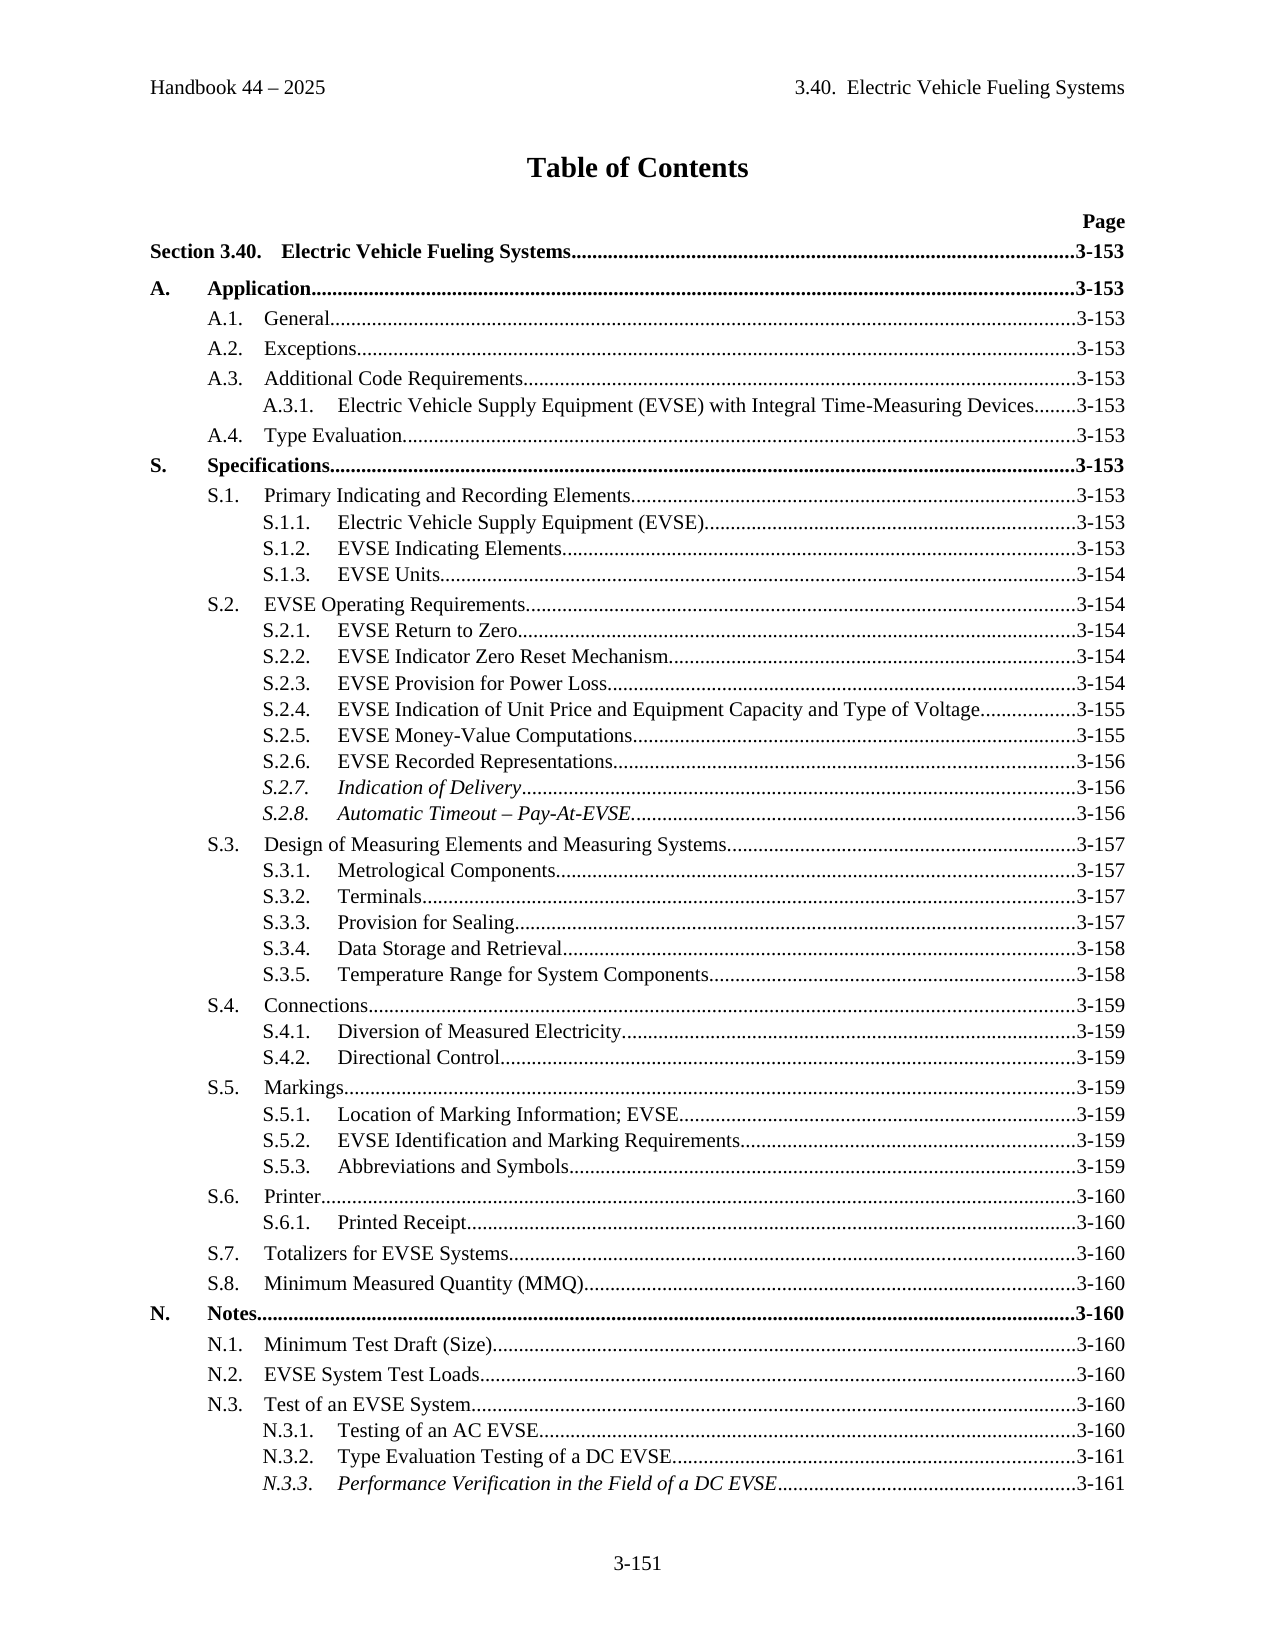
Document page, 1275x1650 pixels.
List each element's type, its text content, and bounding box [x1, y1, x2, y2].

text A.4. Type Evaluation. 3-153 [207, 423, 1125, 447]
text S.4.2. Directional Control. 3-159 [262, 1045, 1125, 1069]
text S.2.5. EVSE Money-Value Computations. 3-155 [262, 723, 1125, 747]
text N.3. Test of an EVSE System. 3-160 [207, 1392, 1125, 1416]
subtitle Table of Contents [150, 150, 1125, 183]
text S.1.3. EVSE Units. 3-154 [262, 562, 1125, 586]
text S.2.1. EVSE Return to Zero. 3-154 [262, 618, 1125, 642]
text S.2.8. Automatic Timeout – Pay-At-EVSE. 3-156 [262, 801, 1125, 825]
text A. Application 3-153 [150, 275, 1125, 299]
text S.2. EVSE Operating Requirements. 3-154 [207, 592, 1125, 616]
text A.3.1. Electric Vehicle Supply Equipment (EVSE) with Integral Time-Measuring Devices. 3-153 [262, 392, 1125, 417]
text S.8. Minimum Measured Quantity (MMQ). 3-160 [207, 1271, 1125, 1295]
text A.2. Exceptions. 3-153 [207, 336, 1125, 360]
text S.1.2. EVSE Indicating Elements. 3-153 [262, 536, 1125, 560]
text N.2. EVSE System Test Loads. 3-160 [207, 1362, 1125, 1386]
text S.3.5. Temperature Range for System Components. 3-158 [262, 962, 1125, 986]
text S.2.7. Indication of Delivery. 3-156 [262, 775, 1125, 799]
text S. Specifications 3-153 [150, 453, 1125, 477]
text S.4.1. Diversion of Measured Electricity. 3-159 [262, 1019, 1125, 1043]
text S.5. Markings. 3-159 [207, 1075, 1125, 1099]
text S.2.3. EVSE Provision for Power Loss. 3-154 [262, 671, 1125, 695]
text S.3.2. Terminals. 3-157 [262, 884, 1125, 908]
text S.3. Design of Measuring Elements and Measuring Systems. 3-157 [207, 832, 1125, 856]
text S.1. Primary Indicating and Recording Elements. 3-153 [207, 483, 1125, 507]
text S.5.2. EVSE Identification and Marking Requirements. 3-159 [262, 1128, 1125, 1152]
text S.1.1. Electric Vehicle Supply Equipment (EVSE). 3-153 [262, 509, 1125, 534]
text S.2.4. EVSE Indication of Unit Price and Equipment Capacity and Type of Voltage. 3-155 [262, 697, 1125, 721]
text A.1. General. 3-153 [207, 306, 1125, 330]
text S.2.2. EVSE Indicator Zero Reset Mechanism. 3-154 [262, 644, 1125, 668]
text S.5.3. Abbreviations and Symbols. 3-159 [262, 1154, 1125, 1178]
text N.1. Minimum Test Draft (Size). 3-160 [207, 1331, 1125, 1356]
text N.3.2. Type Evaluation Testing of a DC EVSE. 3-161 [262, 1444, 1125, 1468]
text S.7. Totalizers for EVSE Systems. 3-160 [207, 1241, 1125, 1264]
text Page [150, 208, 1125, 233]
text N. Notes 3-160 [150, 1301, 1125, 1325]
text S.2.6. EVSE Recorded Representations. 3-156 [262, 749, 1125, 773]
text S.5.1. Location of Marking Information; EVSE. 3-159 [262, 1101, 1125, 1126]
text S.6. Printer. 3-160 [207, 1184, 1125, 1208]
text S.3.3. Provision for Sealing. 3-157 [262, 910, 1125, 934]
text N.3.1. Testing of an AC EVSE. 3-160 [262, 1418, 1125, 1442]
text S.3.1. Metrological Components. 3-157 [262, 858, 1125, 882]
text N.3.3. Performance Verification in the Field of a DC EVSE. 3-161 [262, 1471, 1125, 1494]
text A.3. Additional Code Requirements. 3-153 [207, 366, 1125, 390]
text Section 3.40. Electric Vehicle Fueling Systems 3-153 [150, 239, 1125, 263]
text S.3.4. Data Storage and Retrieval. 3-158 [262, 936, 1125, 960]
text S.4. Connections. 3-159 [207, 993, 1125, 1017]
text S.6.1. Printed Receipt. 3-160 [262, 1210, 1125, 1234]
